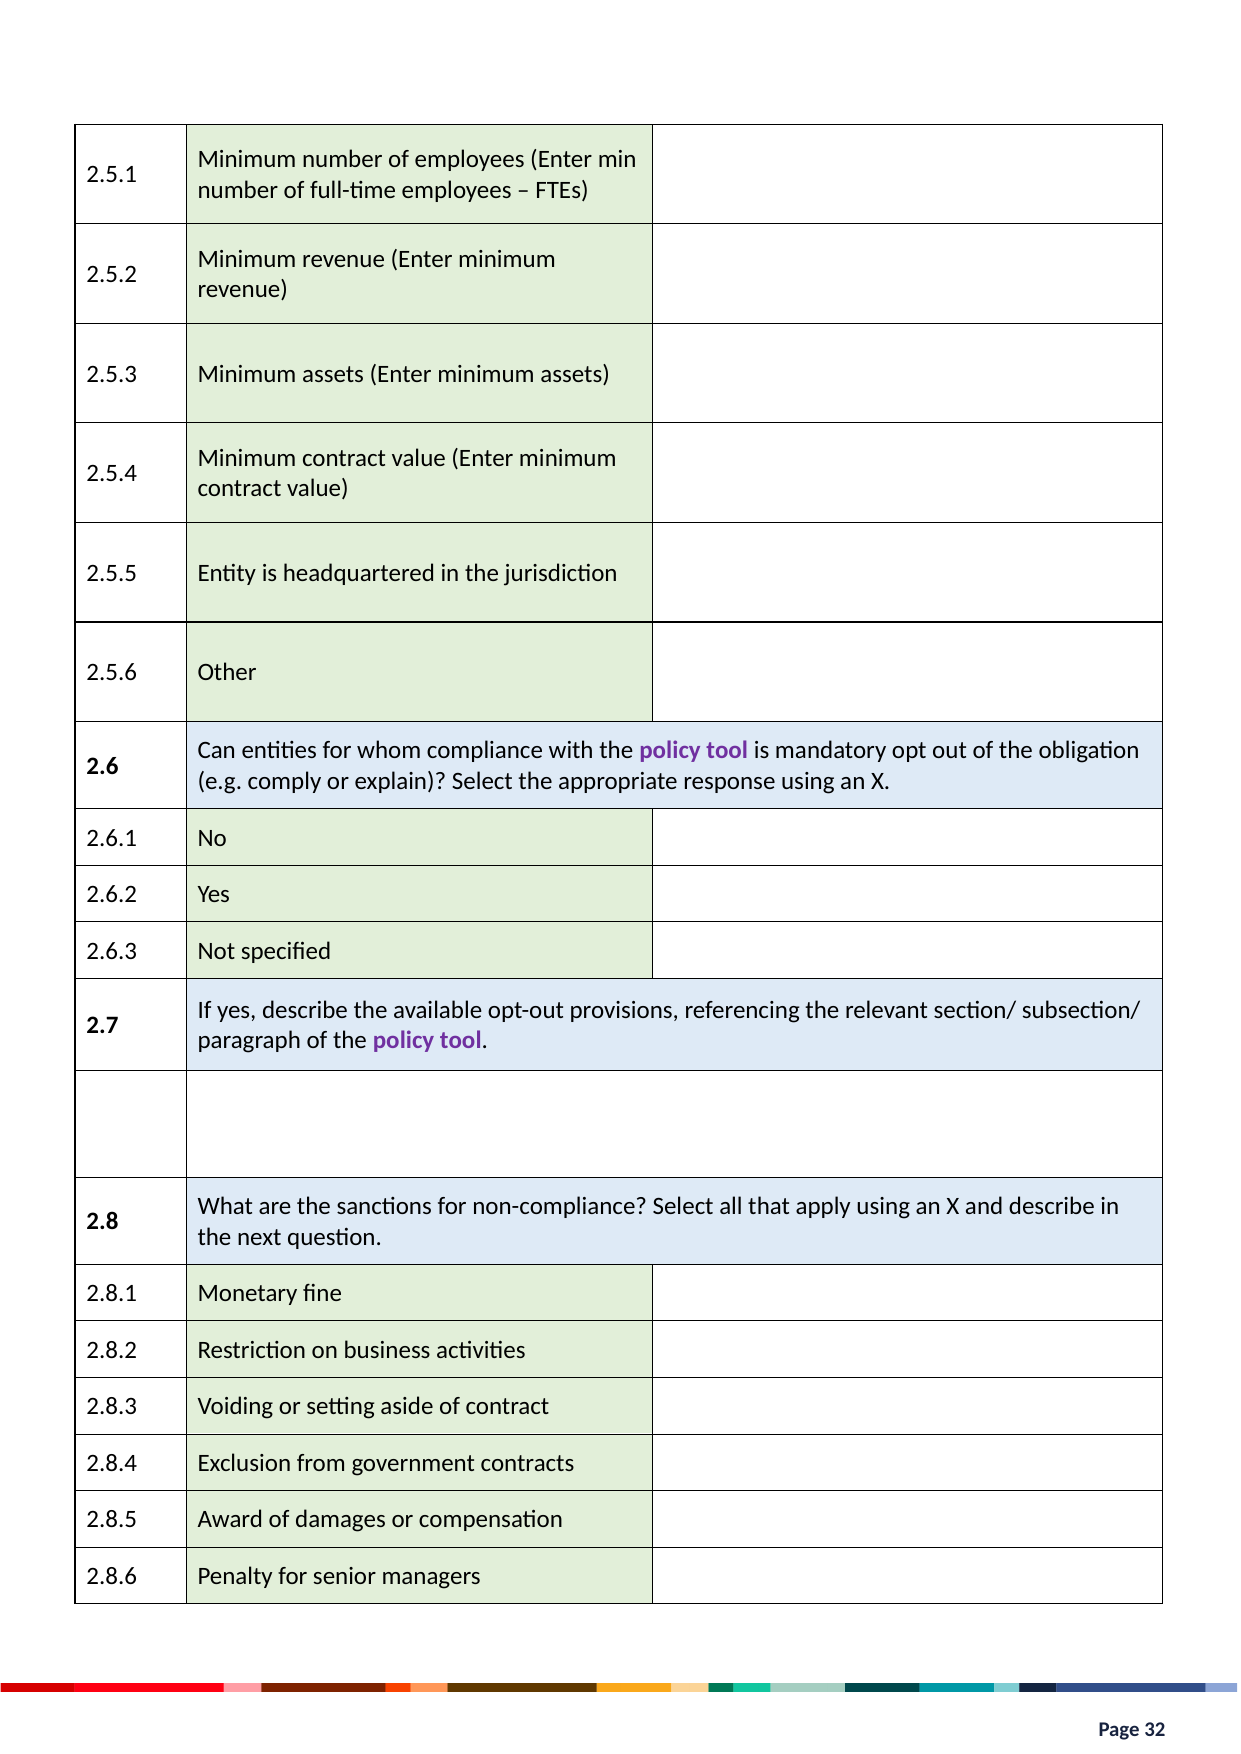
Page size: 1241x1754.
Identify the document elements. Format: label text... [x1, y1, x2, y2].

table_cell 2.5.5 [76, 523, 186, 621]
table_cell 2.5.6 [76, 623, 186, 721]
table_cell 2.6.3 [76, 922, 186, 978]
table_cell What are the sanctions for non-compliance? Select all that apply using an X and describe in the next question. [187, 1178, 1162, 1264]
table_cell Monetary fine [187, 1265, 652, 1320]
table_cell 2.8 [76, 1178, 186, 1264]
table_cell [653, 866, 1162, 921]
table_cell 2.7 [76, 979, 186, 1070]
table_cell 2.6 [76, 722, 186, 808]
table_cell Exclusion from government contracts [187, 1435, 652, 1490]
table_cell 2.8.4 [76, 1435, 186, 1490]
table_cell [187, 1071, 1162, 1177]
table_cell Other [187, 623, 652, 721]
table_cell Entity is headquartered in the jurisdiction [187, 523, 652, 621]
table_cell Restriction on business activities [187, 1321, 652, 1377]
table_cell Not specified [187, 922, 652, 978]
table_cell [653, 809, 1162, 865]
table_cell 2.8.2 [76, 1321, 186, 1377]
table_cell [653, 1548, 1162, 1603]
table_cell If yes, describe the available opt-out provisions, referencing the relevant section/ subsection/ paragraph of the policy tool. [187, 979, 1162, 1070]
table_cell 2.6.2 [76, 866, 186, 921]
table_cell [653, 1321, 1162, 1377]
table_cell 2.5.2 [76, 224, 186, 323]
table_cell Yes [187, 866, 652, 921]
table_cell [653, 1435, 1162, 1490]
table_cell 2.8.5 [76, 1491, 186, 1547]
table_cell [653, 523, 1162, 621]
table_cell [653, 623, 1162, 721]
table_cell Minimum revenue (Enter minimum revenue) [187, 224, 652, 323]
table_cell [653, 1378, 1162, 1433]
table_cell Award of damages or compensation [187, 1491, 652, 1547]
table_cell 2.5.3 [76, 324, 186, 422]
table_cell [653, 1491, 1162, 1547]
table_cell Can entities for whom compliance with the policy tool is mandatory opt out of the obligation (e.g. comply or explain)? Select the appropriate response using an X. [187, 722, 1162, 808]
table_cell Minimum number of employees (Enter min number of full-time employees – FTEs) [187, 125, 652, 223]
table_cell Minimum contract value (Enter minimum contract value) [187, 423, 652, 522]
table_cell Minimum assets (Enter minimum assets) [187, 324, 652, 422]
table_cell 2.8.1 [76, 1265, 186, 1320]
table_cell Penalty for senior managers [187, 1548, 652, 1603]
table_cell [653, 125, 1162, 223]
table_cell 2.6.1 [76, 809, 186, 865]
table_cell No [187, 809, 652, 865]
table_cell 2.5.4 [76, 423, 186, 522]
table_cell 2.8.3 [76, 1378, 186, 1433]
table_cell [76, 1071, 186, 1177]
table_cell [653, 922, 1162, 978]
table_cell 2.8.6 [76, 1548, 186, 1603]
table_cell Voiding or setting aside of contract [187, 1378, 652, 1433]
table_cell [653, 423, 1162, 522]
table_cell [653, 224, 1162, 323]
table_cell [653, 1265, 1162, 1320]
picture [0, 1683, 1236, 1692]
table_cell 2.5.1 [76, 125, 186, 223]
table_cell [653, 324, 1162, 422]
